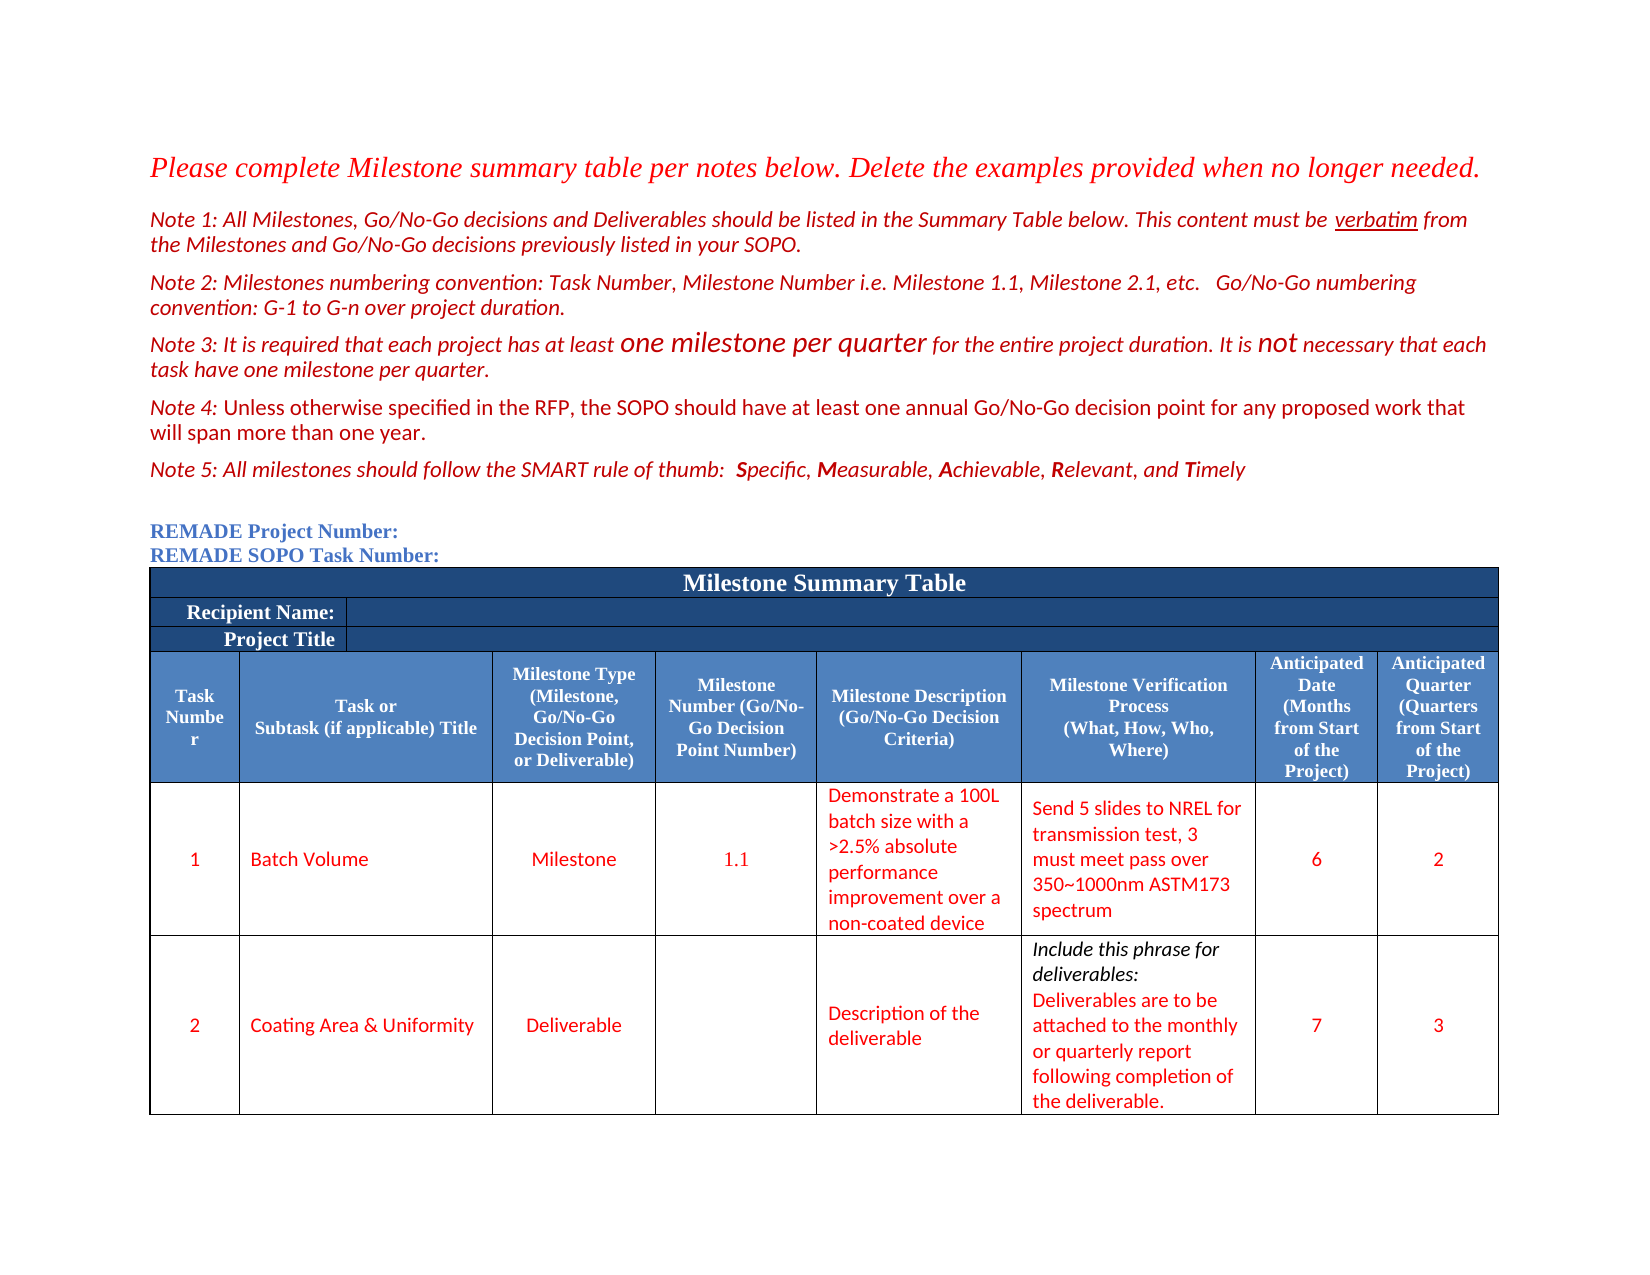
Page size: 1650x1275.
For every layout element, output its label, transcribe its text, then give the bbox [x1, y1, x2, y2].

table_cell Send 5 slides to NREL for transmission test, 3 must meet pass over 350~1000nm ASTM173 spectrum [1022, 783, 1255, 935]
table_cell 7 [1256, 936, 1377, 1114]
table_cell Project Title [151, 627, 346, 651]
table_cell Task Number [151, 652, 239, 782]
table_cell 1 [151, 783, 239, 935]
table_cell Anticipated Date (Months from Start of the Project) [1256, 652, 1377, 782]
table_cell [240, 936, 492, 1114]
table_cell Batch Volume [240, 783, 492, 935]
table_cell Include this phrase for deliverables: Deliverables are to be attached to the monthly or quarterly report following completion of the deliverable. [1022, 936, 1255, 1114]
table_cell Milestone [493, 783, 655, 935]
text Note 2: Milestones numbering convention: Task Number, Milestone Number i.e. Milestone 1.1, Milestone 2.1, etc. Go/No-Go numbering convention: G-1 to G-n over project duration. [150, 270, 1500, 320]
table_cell [347, 627, 1498, 651]
table_cell Description of the deliverable [817, 936, 1021, 1114]
table_cell Anticipated Quarter (Quarters from Start of the Project) [1378, 652, 1498, 782]
text Note 4: Unless otherwise specified in the RFP, the SOPO should have at least one annual Go/No-Go decision point for any proposed work that will span more than one year. [150, 395, 1500, 445]
table_cell 6 [1256, 783, 1377, 935]
table_cell 3 [1378, 936, 1498, 1114]
table_cell Milestone Verification Process (What, How, Who, Where) [1022, 652, 1255, 782]
table_cell 2 [1378, 783, 1498, 935]
table_cell Milestone Description (Go/No-Go Decision Criteria) [817, 652, 1021, 782]
table_cell Recipient Name: [151, 598, 346, 626]
text REMADE SOPO Task Number: [150, 543, 1500, 567]
text REMADE Project Number: [150, 519, 1500, 543]
text Note 1: All Milestones, Go/No-Go decisions and Deliverables should be listed in the Summary Table below. This content must be verbatim from the Milestones and Go/No-Go decisions previously listed in your SOPO. [150, 208, 1500, 258]
table_cell Task or Subtask (if applicable) Title [240, 652, 492, 782]
table_cell 2 [151, 936, 239, 1114]
table_cell [656, 936, 816, 1114]
table_cell Demonstrate a 100L batch size with a >2.5% absolute performance improvement over a non-coated device [817, 783, 1021, 935]
table_cell 1.1 [656, 783, 816, 935]
table_cell Milestone Number (Go/No-Go Decision Point Number) [656, 652, 816, 782]
table_cell Milestone Type (Milestone, Go/No-Go Decision Point, or Deliverable) [493, 652, 655, 782]
text Note 5: All milestones should follow the SMART rule of thumb: Specific, Measurable, Achievable, Relevant, and Timely [150, 458, 1500, 483]
table_header Milestone Summary Table [151, 568, 1498, 597]
text Note 3: It is required that each project has at least one milestone per quarter for the entire project duration. It is not necessary that each task have one milestone per quarter. [150, 333, 1500, 383]
table_cell Deliverable [493, 936, 655, 1114]
table_cell [347, 598, 1498, 626]
text Please complete Milestone summary table per notes below. Delete the examples provided when no longer needed. [150, 150, 1500, 183]
